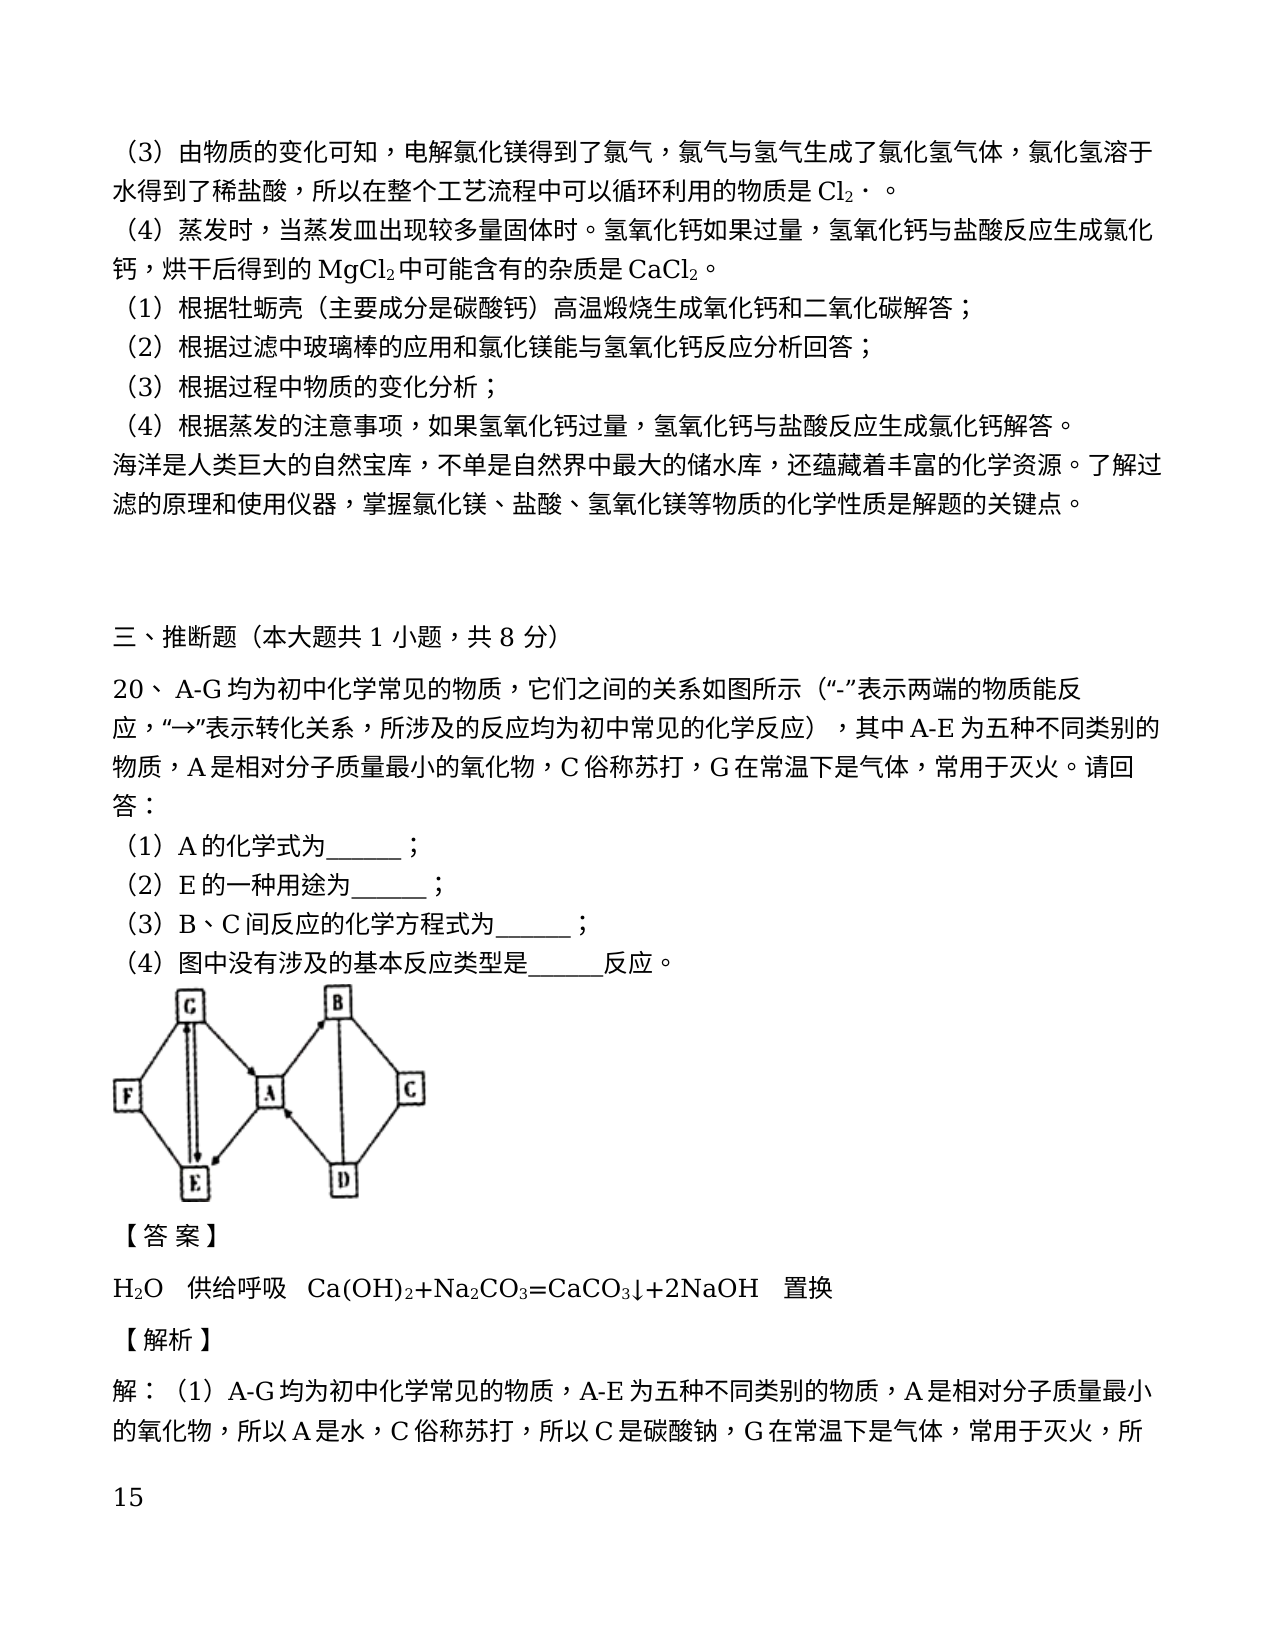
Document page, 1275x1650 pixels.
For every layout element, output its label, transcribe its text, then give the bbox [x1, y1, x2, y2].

picture [112, 984, 427, 1202]
text 三、推断题（本大题共 1 小题，共 8 分） [112, 620, 1163, 654]
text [112, 134, 1163, 521]
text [112, 1374, 1163, 1447]
text 【 解析 】 [112, 1322, 1163, 1356]
text 20、 A-G均为初中化学常见的物质，它们之间的关系如图所示（“-”表示两端的物质能反应，“→”表示转化关系，所涉及的反应均为初中常见的化学反应），其中A-E为五种不同类别的物质，A是相对分子质量最小的氧化物，C俗称苏打，G在常温下是气体，常用于灭火。请回答： （1）A的化学式为______； （2）E的一种用途为______； （3）B、C间反应的化学方程式为______； （4）图中没有涉及的基本反应类型是______反应。 [112, 672, 1163, 1202]
text H2O 供给呼吸 Ca(OH)2+Na2CO3=CaCO3↓+2NaOH 置换 [112, 1271, 1163, 1305]
text 【 答 案 】 [112, 1219, 1163, 1253]
